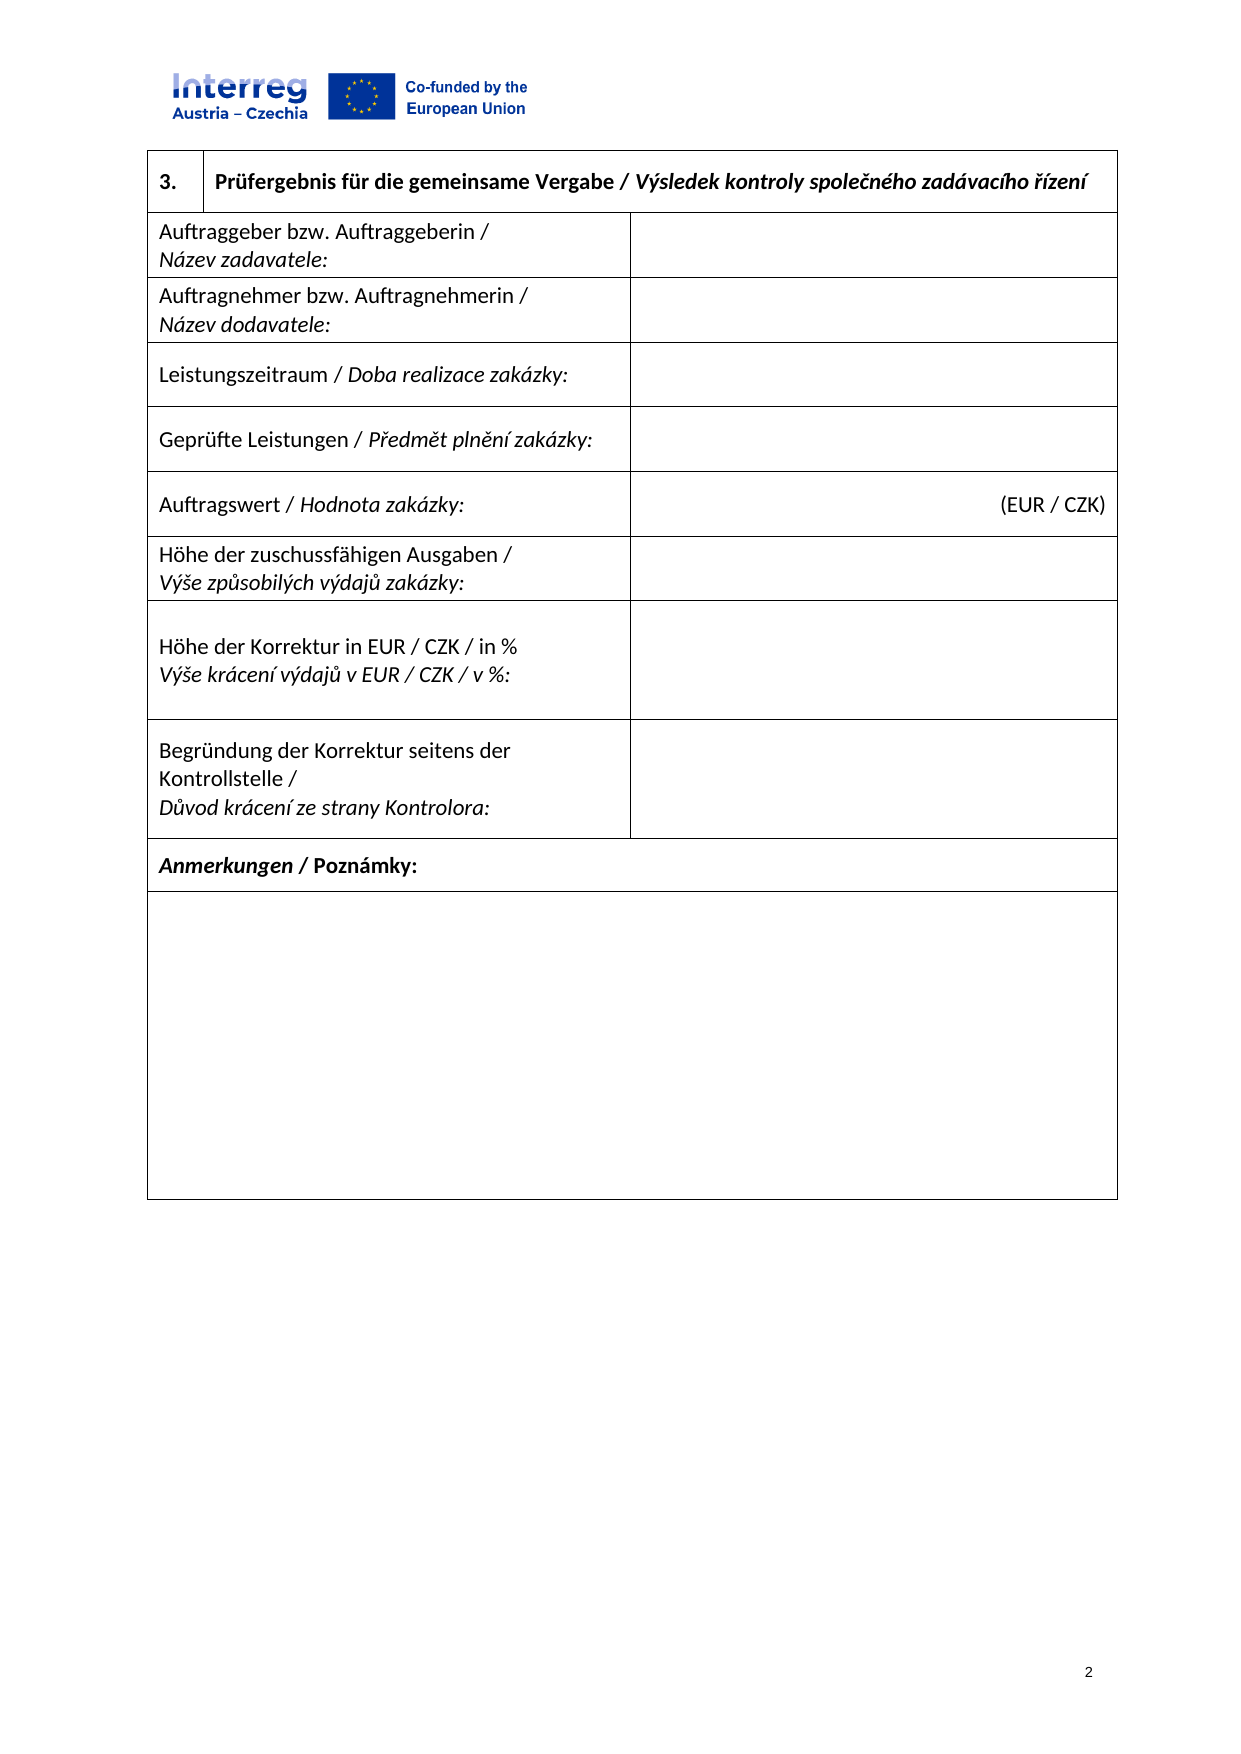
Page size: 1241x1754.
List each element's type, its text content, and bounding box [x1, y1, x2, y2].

table_cell Auftragswert / Hodnota zakázky: [148, 472, 630, 536]
table_cell Begründung der Korrektur seitens der Kontrollstelle / Důvod krácení ze strany Kontrolora: [148, 720, 630, 837]
table_cell [631, 278, 1117, 342]
table_cell Geprüfte Leistungen / Předmět plnění zakázky: [148, 407, 630, 471]
table_cell [631, 213, 1117, 277]
table_cell (EUR / CZK) [631, 472, 1117, 536]
table_cell [631, 537, 1117, 600]
table_cell [631, 720, 1117, 837]
table_cell [148, 892, 1117, 1199]
table_cell Auftraggeber bzw. Auftraggeberin / Název zadavatele: [148, 213, 630, 277]
table_cell [631, 601, 1117, 719]
table_cell [631, 343, 1117, 406]
table_header 3. [148, 151, 203, 212]
table_cell Anmerkungen / Poznámky: [148, 839, 1117, 891]
picture [145, 34, 563, 150]
table_cell Leistungszeitraum / Doba realizace zakázky: [148, 343, 630, 406]
table_header Prüfergebnis für die gemeinsame Vergabe / Výsledek kontroly společného zadávacího řízení [204, 151, 1117, 212]
table_cell Auftragnehmer bzw. Auftragnehmerin / Název dodavatele: [148, 278, 630, 342]
table_cell Höhe der Korrektur in EUR / CZK / in % Výše krácení výdajů v EUR / CZK / v %: [148, 601, 630, 719]
table_cell Höhe der zuschussfähigen Ausgaben / Výše způsobilých výdajů zakázky: [148, 537, 630, 600]
table_cell [631, 407, 1117, 471]
